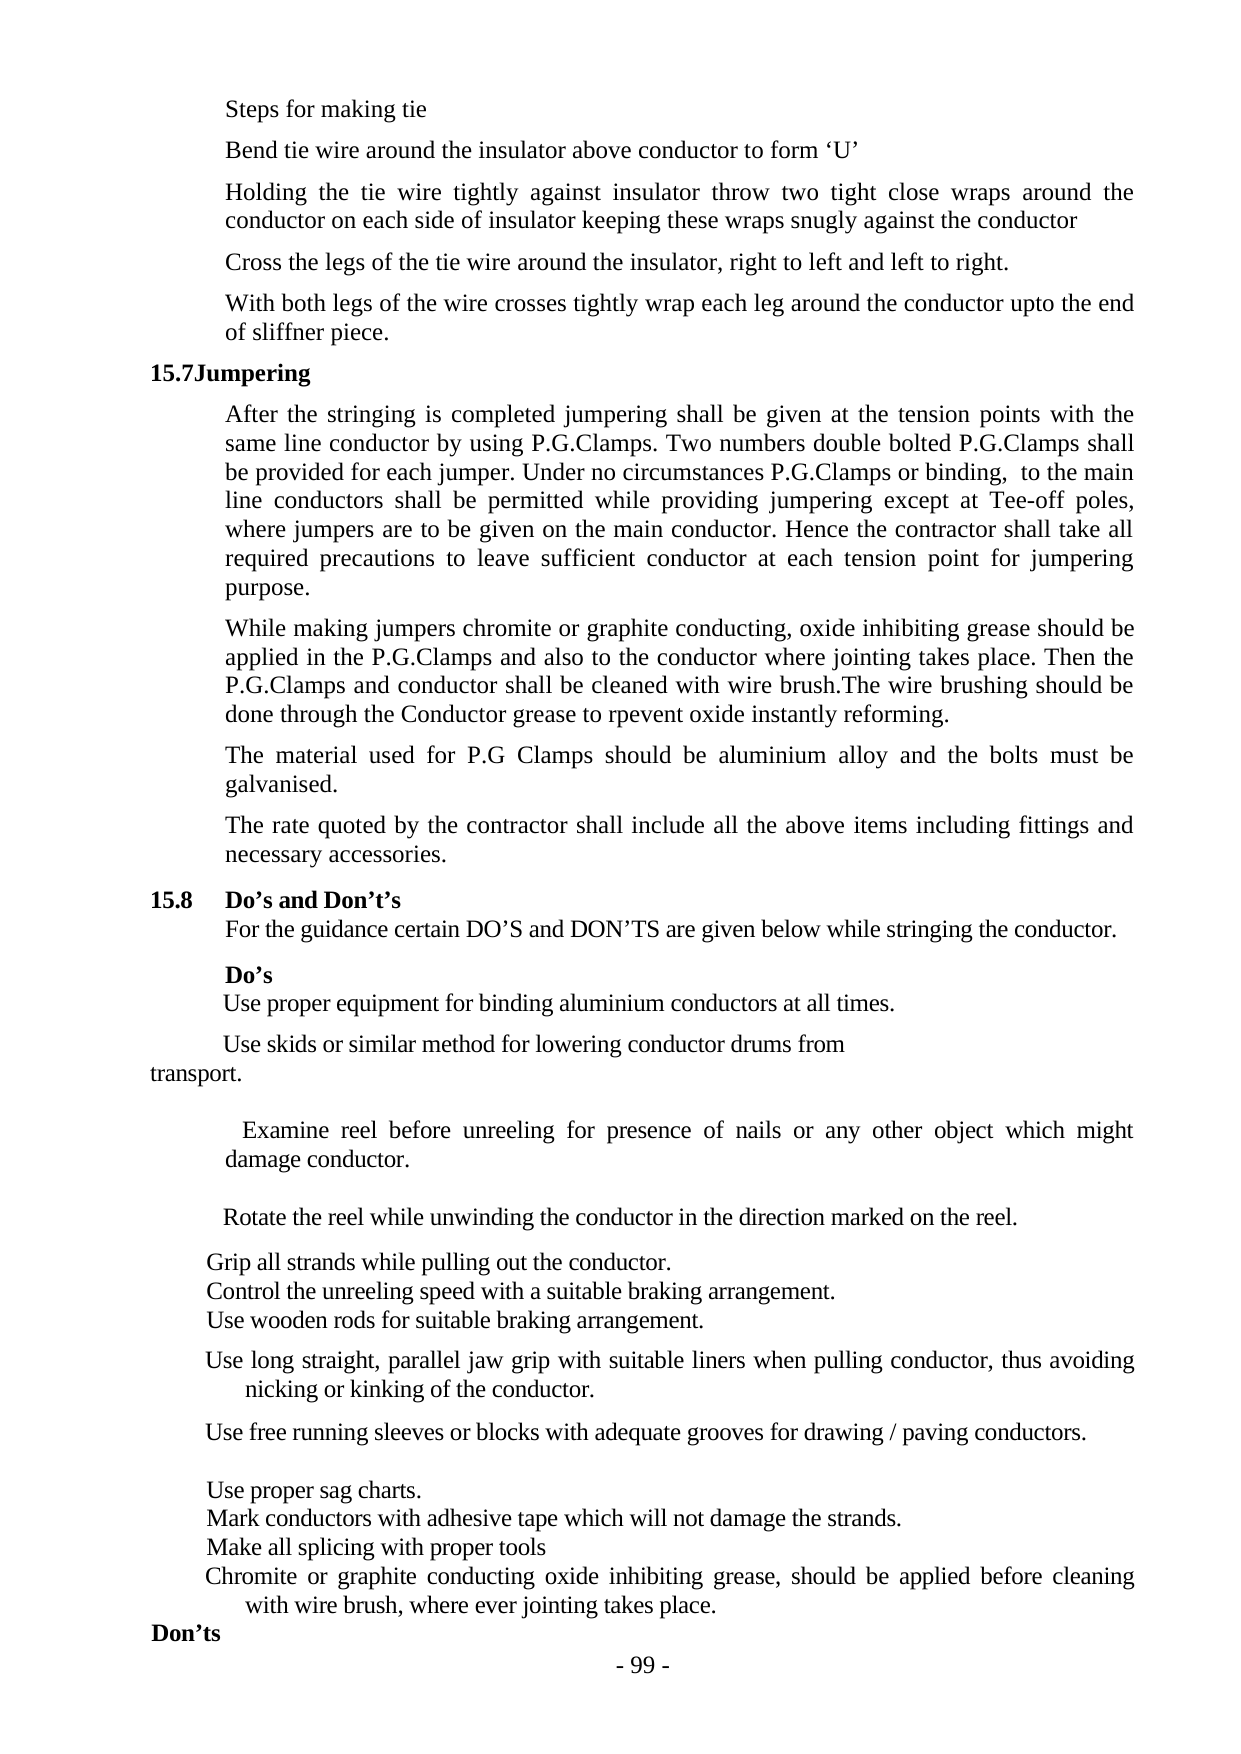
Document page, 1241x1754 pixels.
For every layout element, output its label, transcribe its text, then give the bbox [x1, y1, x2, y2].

text The rate quoted by the contractor shall include all the above items including fittings and necessary accessories. [225, 811, 1135, 868]
text Examine reel before unreeling for presence of nails or any other object which might damage conductor. [206, 1115, 1135, 1173]
text Use proper sag charts. [206, 1475, 1135, 1503]
text Holding the tie wire tightly against insulator throw two tight close wraps around the conductor on each side of insulator keeping these wraps snugly against the conductor [225, 177, 1135, 234]
text Use skids or similar method for lowering conductor drums from [150, 1029, 1135, 1058]
text For the guidance certain DO’S and DON’TS are given below while stringing the conductor. [225, 914, 1135, 943]
text Use free running sleeves or blocks with adequate grooves for drawing / paving conductors. [151, 1417, 1135, 1446]
text 15.7Jumpering [150, 358, 1135, 387]
text The material used for P.G Clamps should be aluminium alloy and the bolts must be galvanised. [225, 741, 1135, 798]
text Don’ts [151, 1618, 1135, 1647]
text Use proper equipment for binding aluminium conductors at all times. [150, 988, 1135, 1017]
text Use wooden rods for suitable braking arrangement. [206, 1305, 1135, 1333]
text transport. [150, 1058, 1135, 1087]
text While making jumpers chromite or graphite conducting, oxide inhibiting grease should be applied in the P.G.Clamps and also to the conductor where jointing takes place. Then the P.G.Clamps and conductor shall be cleaned with wire brush.The wire brushing should be done through the Conductor grease to rpevent oxide instantly reforming. [225, 613, 1135, 728]
text After the stringing is completed jumpering shall be given at the tension points with the same line conductor by using P.G.Clamps. Two numbers double bolted P.G.Clamps shall be provided for each jumper. Under no circumstances P.G.Clamps or binding, to the main line conductors shall be permitted while providing jumpering except at Tee-off poles, where jumpers are to be given on the main conductor. Hence the contractor shall take all required precautions to leave sufficient conductor at each tension point for jumpering purpose. [225, 399, 1135, 601]
text Rotate the reel while unwinding the conductor in the direction marked on the reel. [205, 1202, 1135, 1230]
text Control the unreeling speed with a suitable braking arrangement. [206, 1276, 1135, 1305]
text Make all splicing with proper tools [206, 1532, 1135, 1561]
text Use long straight, parallel jaw grip with suitable liners when pulling conductor, thus avoiding nicking or kinking of the conductor. [151, 1345, 1135, 1403]
text Chromite or graphite conducting oxide inhibiting grease, should be applied before cleaning with wire brush, where ever jointing takes place. [151, 1561, 1135, 1618]
text Grip all strands while pulling out the conductor. [206, 1247, 1135, 1276]
subtitle Steps for making tie [150, 94, 1135, 123]
text Bend tie wire around the insulator above conductor to form ‘U’ [150, 136, 1135, 164]
text Cross the legs of the tie wire around the insulator, right to left and left to right. [150, 247, 1135, 276]
text 15.8 Do’s and Don’t’s [150, 885, 1135, 914]
text With both legs of the wire crosses tightly wrap each leg around the conductor upto the end of sliffner piece. [225, 288, 1135, 346]
text Mark conductors with adhesive tape which will not damage the strands. [206, 1503, 1135, 1532]
text Do’s [187, 960, 1135, 988]
